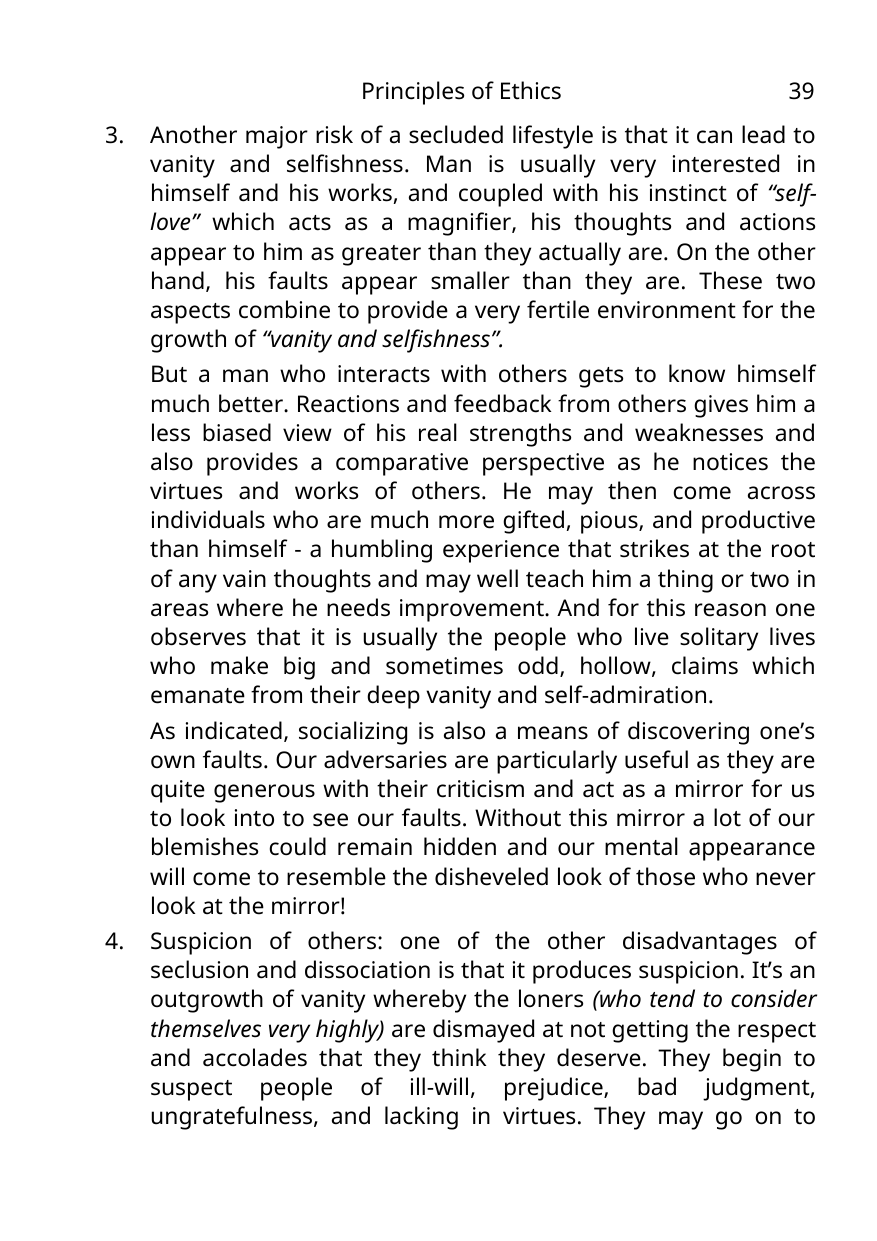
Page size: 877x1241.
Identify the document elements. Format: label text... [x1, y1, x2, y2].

text As indicated, socializing is also a means of discovering one’s own faults. Our adversaries are particularly useful as they are quite generous with their criticism and act as a mirror for us to look into to see our faults. Without this mirror a lot of our blemishes could remain hidden and our mental appearance will come to resemble the disheveled look of those who never look at the mirror! [105, 716, 817, 920]
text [105, 926, 817, 1130]
text 3. Another major risk of a secluded lifestyle is that it can lead to vanity and selfishness. Man is usually very interested in himself and his works, and coupled with his instinct of “self-love” which acts as a magnifier, his thoughts and actions appear to him as greater than they actually are. On the other hand, his faults appear smaller than they are. These two aspects combine to provide a very fertile environment for the growth of “vanity and selfishness”. [105, 120, 817, 353]
text But a man who interacts with others gets to know himself much better. Reactions and feedback from others gives him a less biased view of his real strengths and weaknesses and also provides a comparative perspective as he notices the virtues and works of others. He may then come across individuals who are much more gifted, pious, and productive than himself - a humbling experience that strikes at the root of any vain thoughts and may well teach him a thing or two in areas where he needs improvement. And for this reason one observes that it is usually the people who live solitary lives who make big and sometimes odd, hollow, claims which emanate from their deep vanity and self-admiration. [105, 359, 817, 709]
